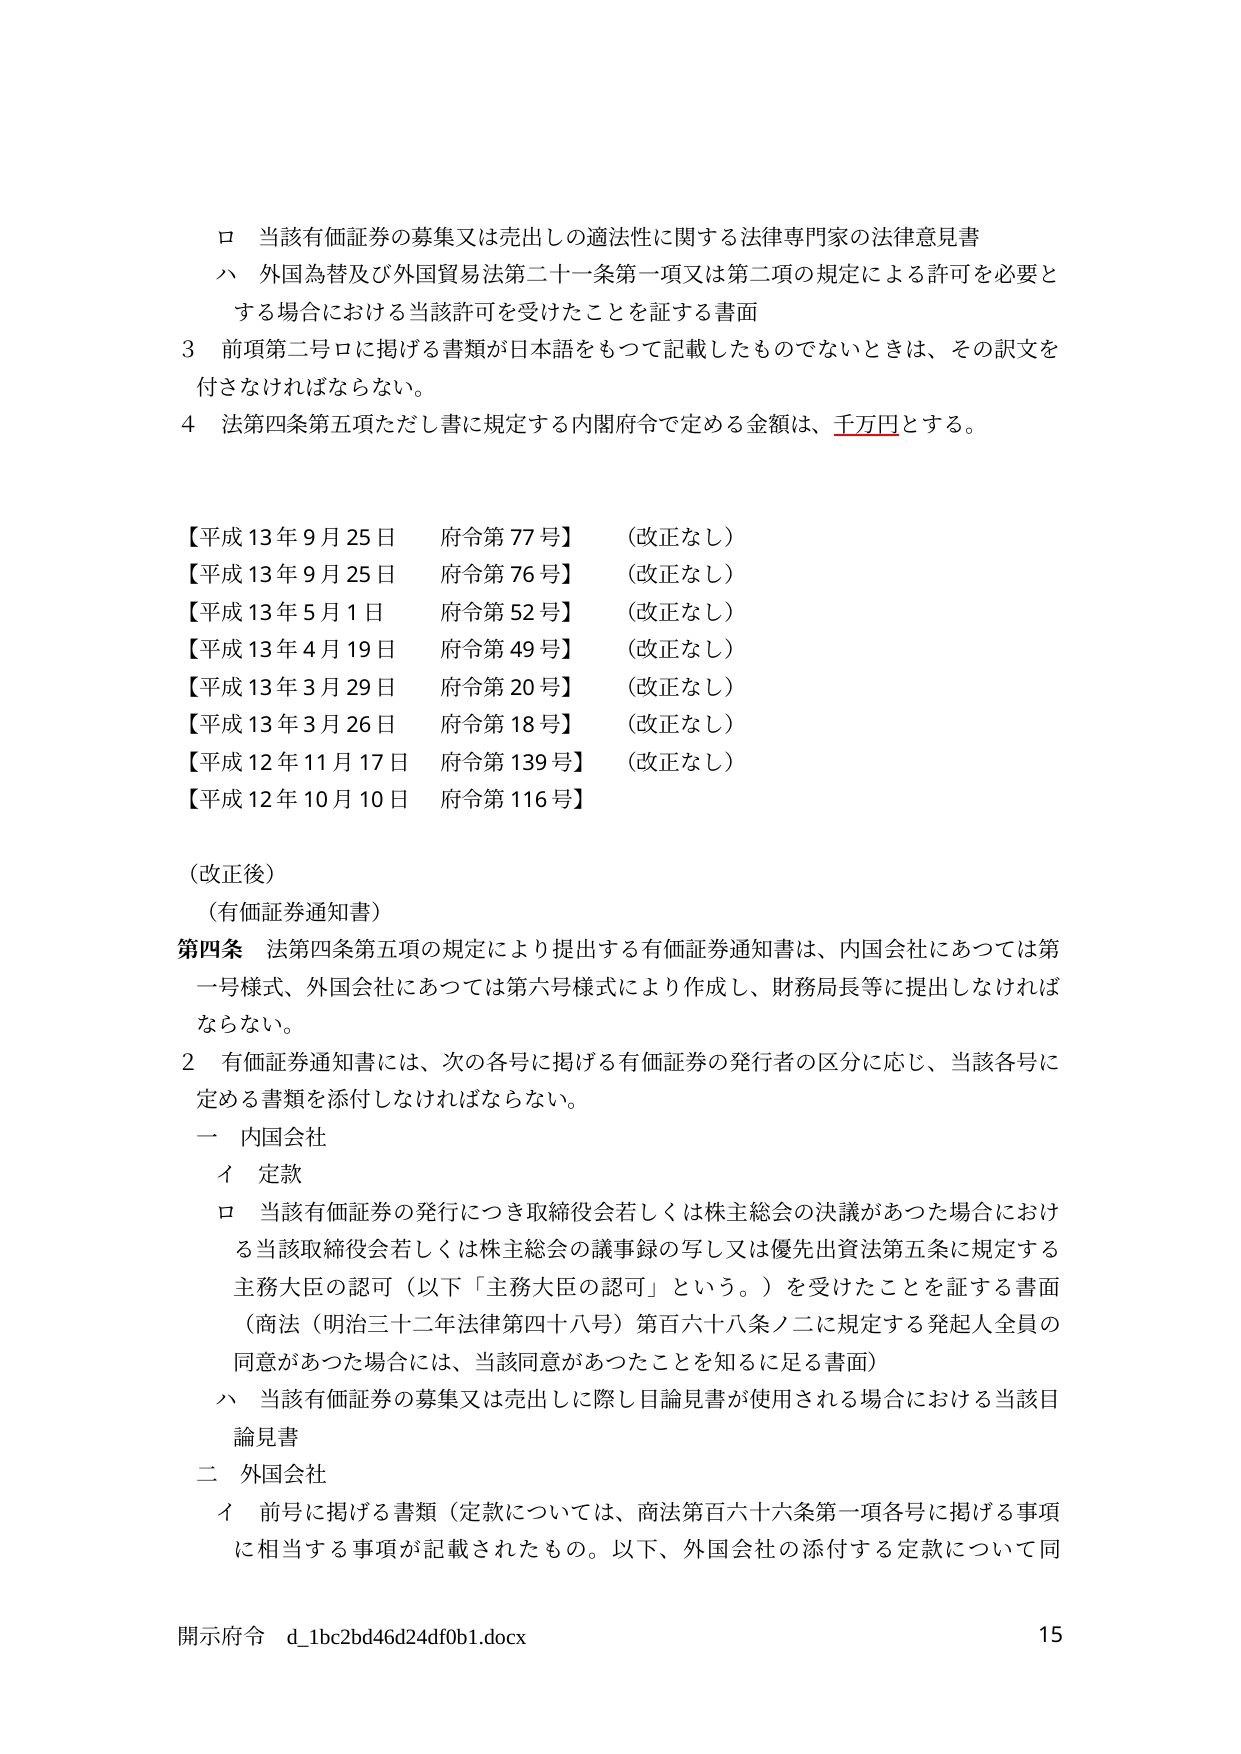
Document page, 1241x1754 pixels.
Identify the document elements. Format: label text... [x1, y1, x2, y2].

text ロ 当該有価証券の募集又は売出しの適法性に関する法律専門家の法律意見書 [215, 217, 1063, 254]
text ハ 当該有価証券の募集又は売出しに際し目論見書が使用される場合における当該目論見書 [215, 1379, 1063, 1454]
text ２ 有価証券通知書には、次の各号に掲げる有価証券の発行者の区分に応じ、当該各号に定める書類を添付しなければならない。 [177, 1042, 1063, 1117]
text 【平成13年3月26日 府令第18号】 （改正なし） [177, 704, 1063, 742]
text 第四条 法第四条第五項の規定により提出する有価証券通知書は、内国会社にあつては第一号様式、外国会社にあつては第六号様式により作成し、財務局長等に提出しなければならない。 [177, 929, 1063, 1042]
text 【平成13年9月25日 府令第76号】 （改正なし） [177, 554, 1063, 592]
text 二 外国会社 [196, 1454, 1063, 1492]
text 【平成12年11月17日 府令第139号】 （改正なし） [177, 742, 1063, 779]
text 【平成13年9月25日 府令第77号】 （改正なし） [177, 517, 1063, 554]
text 一 内国会社 [196, 1117, 1063, 1154]
text 【平成13年5月1日 府令第52号】 （改正なし） [177, 592, 1063, 629]
text イ 定款 [215, 1154, 1063, 1192]
text ３ 前項第二号ロに掲げる書類が日本語をもつて記載したものでないときは、その訳文を付さなければならない。 [177, 329, 1063, 404]
text （改正後） [177, 854, 1063, 892]
text 【平成13年4月19日 府令第49号】 （改正なし） [177, 629, 1063, 667]
text （有価証券通知書） [196, 892, 1063, 929]
text ハ 外国為替及び外国貿易法第二十一条第一項又は第二項の規定による許可を必要とする場合における当該許可を受けたことを証する書面 [215, 254, 1063, 329]
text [215, 1492, 1063, 1567]
text ４ 法第四条第五項ただし書に規定する内閣府令で定める金額は、千万円とする。 [177, 404, 1063, 442]
text 【平成13年3月29日 府令第20号】 （改正なし） [177, 667, 1063, 704]
text ロ 当該有価証券の発行につき取締役会若しくは株主総会の決議があつた場合における当該取締役会若しくは株主総会の議事録の写し又は優先出資法第五条に規定する主務大臣の認可（以下「主務大臣の認可」という。）を受けたことを証する書面（商法（明治三十二年法律第四十八号）第百六十八条ノ二に規定する発起人全員の同意があつた場合には、当該同意があつたことを知るに足る書面） [215, 1192, 1063, 1379]
text 【平成12年10月10日 府令第116号】 [177, 779, 1063, 817]
